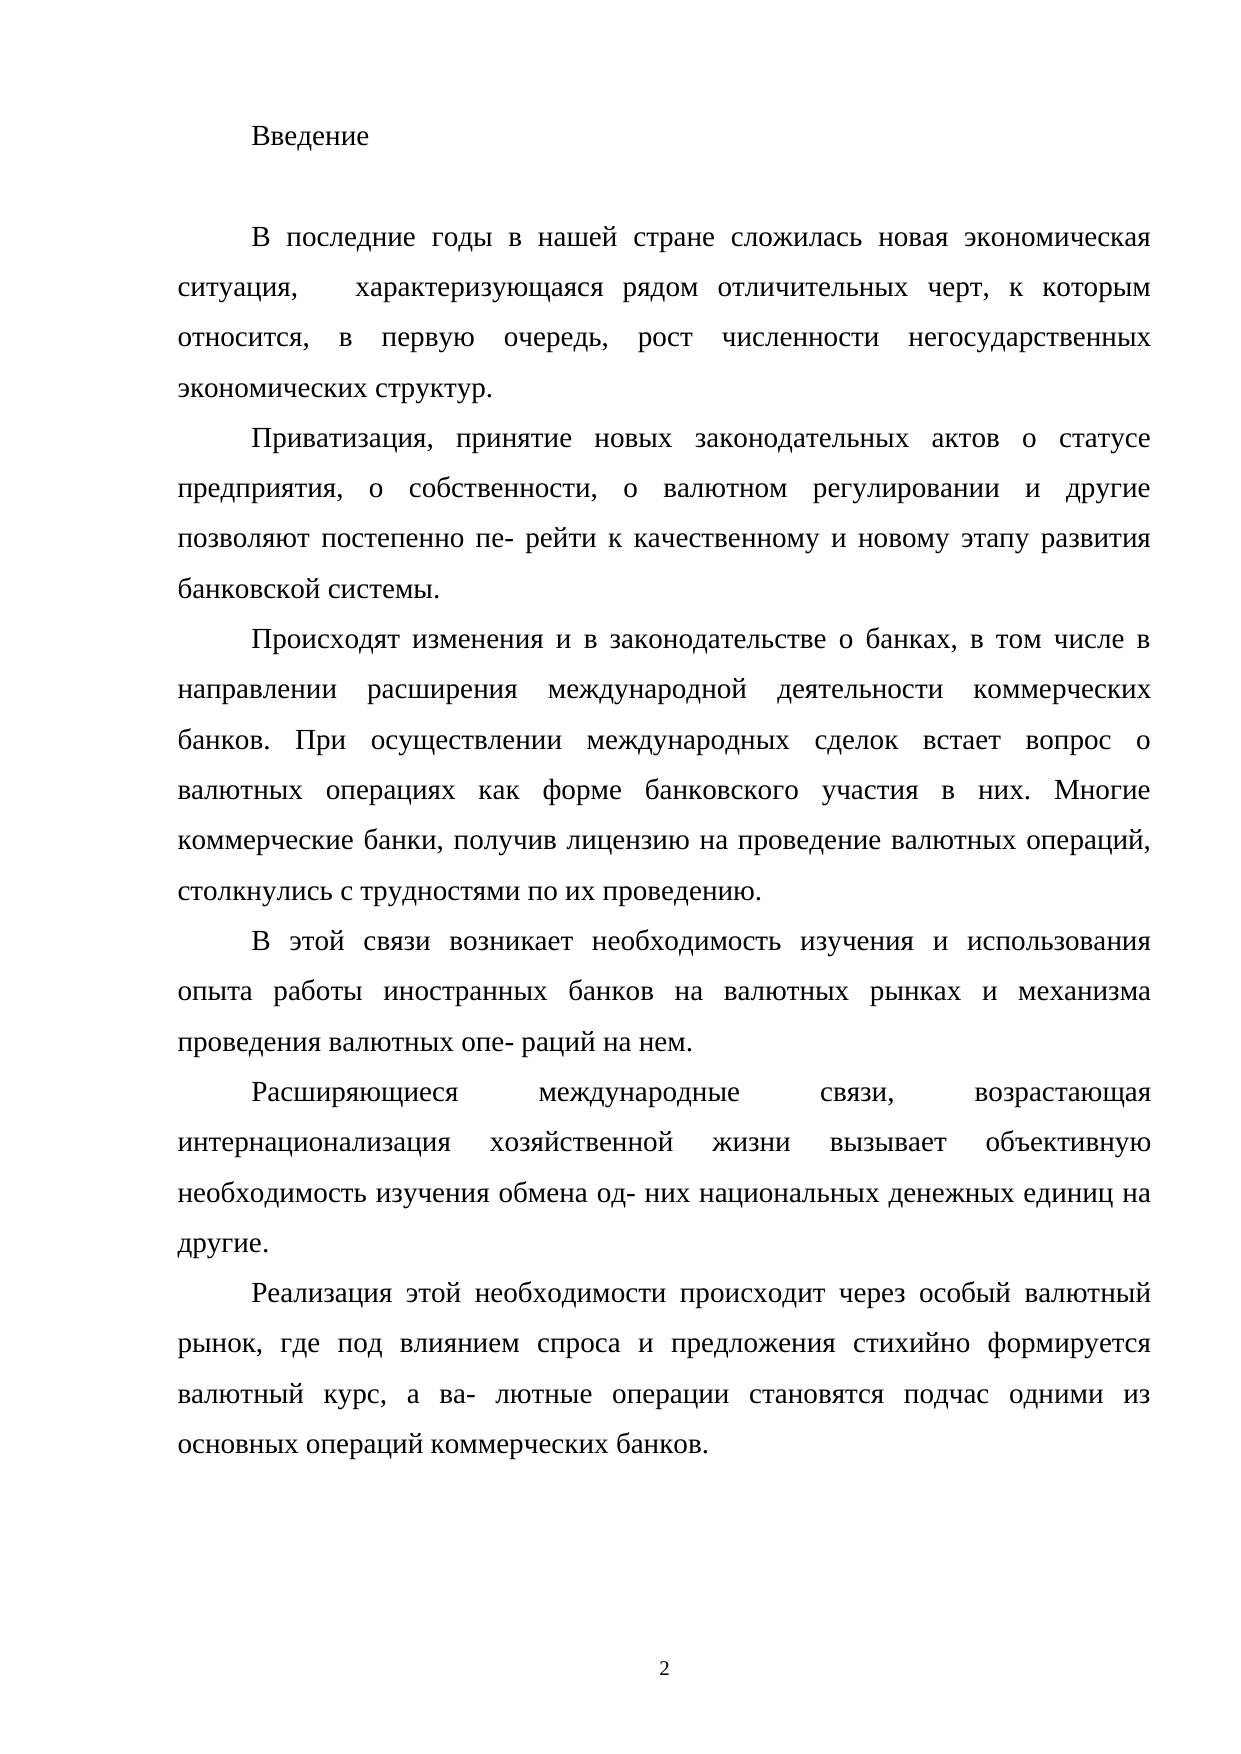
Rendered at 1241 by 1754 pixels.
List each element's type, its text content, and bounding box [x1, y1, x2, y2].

text В этой связи возникает необходимость изучения и использования опыта работы иностранных банков на валютных рынках и механизма проведения валютных опе- раций на нем. [177, 923, 1152, 1057]
text Введение [177, 118, 1152, 152]
text Происходят изменения и в законодательстве о банках, в том числе в направлении расширения международной деятельности коммерческих банков. При осуществлении международных сделок встает вопрос о валютных операциях как форме банковского участия в них. Многие коммерческие банки, получив лицензию на проведение валютных операций, столкнулись с трудностями по их проведению. [177, 621, 1152, 906]
text Расширяющиеся международные связи, возрастающая интернационализация хозяйственной жизни вызывает объективную необходимость изучения обмена од- них национальных денежных единиц на другие. [177, 1074, 1152, 1258]
text Реализация этой необходимости происходит через особый валютный рынок, где под влиянием спроса и предложения стихийно формируется валютный курс, а ва- лютные операции становятся подчас одними из основных операций коммерческих банков. [177, 1275, 1152, 1460]
text В последние годы в нашей стране сложилась новая экономическая ситуация, характеризующаяся рядом отличительных черт, к которым относится, в первую очередь, рост численности негосударственных экономических структур. [177, 219, 1152, 403]
text Приватизация, принятие новых законодательных актов о статусе предприятия, о собственности, о валютном регулировании и другие позволяют постепенно пе- рейти к качественному и новому этапу развития банковской системы. [177, 420, 1152, 604]
